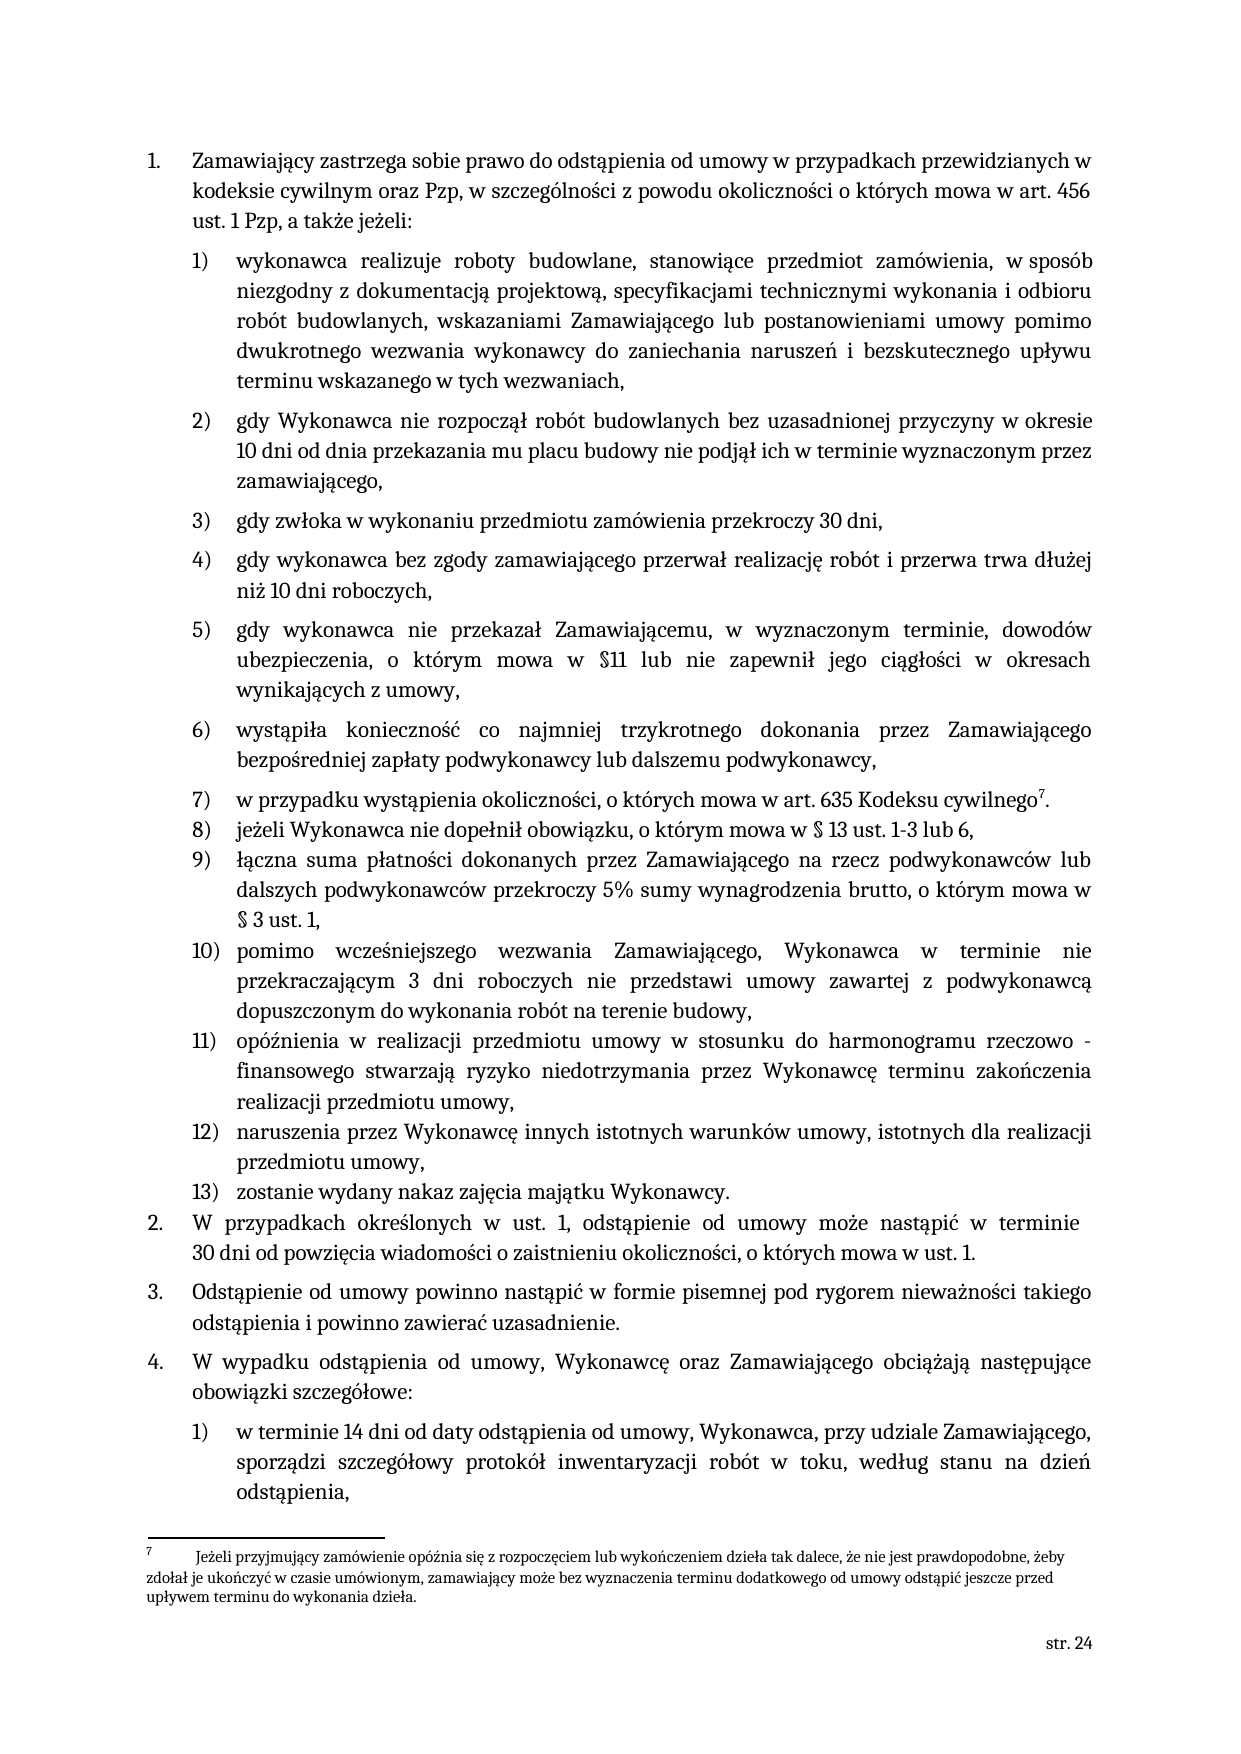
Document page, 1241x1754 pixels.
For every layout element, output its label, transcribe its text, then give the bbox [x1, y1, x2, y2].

list jeżeli Wykonawca nie dopełnił obowiązku, o którym mowa w § 13 ust. 1-3 lub 6, [192, 817, 1093, 843]
list naruszenia przez Wykonawcę innych istotnych warunków umowy, istotnych dla realizacji przedmiotu umowy, [192, 1119, 1093, 1175]
list pomimo wcześniejszego wezwania Zamawiającego, Wykonawca w terminie nie przekraczającym 3 dni roboczych nie przedstawi umowy zawartej z podwykonawcą dopuszczonym do wykonania robót na terenie budowy, [192, 937, 1093, 1024]
list wystąpiła konieczność co najmniej trzykrotnego dokonania przez Zamawiającego bezpośredniej zapłaty podwykonawcy lub dalszemu podwykonawcy, [192, 717, 1093, 773]
list Zamawiający zastrzega sobie prawo do odstąpienia od umowy w przypadkach przewidzianych w kodeksie cywilnym oraz Pzp, w szczególności z powodu okoliczności o których mowa w art. 456 ust. 1 Pzp, a także jeżeli: [148, 148, 1093, 234]
list gdy wykonawca bez zgody zamawiającego przerwał realizację robót i przerwa trwa dłużej niż 10 dni roboczych, [192, 547, 1093, 604]
list Odstąpienie od umowy powinno nastąpić w formie pisemnej pod rygorem nieważności takiego odstąpienia i powinno zawierać uzasadnienie. [148, 1279, 1093, 1336]
list zostanie wydany nakaz zajęcia majątku Wykonawcy. [192, 1179, 1093, 1206]
list w przypadku wystąpienia okoliczności, o których mowa w art. 635 Kodeksu cywilnego. [192, 786, 1093, 813]
list gdy zwłoka w wykonaniu przedmiotu zamówienia przekroczy 30 dni, [192, 508, 1093, 534]
list w terminie 14 dni od daty odstąpienia od umowy, Wykonawca, przy udziale Zamawiającego, sporządzi szczegółowy protokół inwentaryzacji robót w toku, według stanu na dzień odstąpienia, [192, 1418, 1093, 1505]
list W przypadkach określonych w ust. 1, odstąpienie od umowy może nastąpić w terminie 30 dni od powzięcia wiadomości o zaistnieniu okoliczności, o których mowa w ust. 1. [148, 1209, 1093, 1266]
list wykonawca realizuje roboty budowlane, stanowiące przedmiot zamówienia, w sposób niezgodny z dokumentacją projektową, specyfikacjami technicznymi wykonania i odbioru robót budowlanych, wskazaniami Zamawiającego lub postanowieniami umowy pomimo dwukrotnego wezwania wykonawcy do zaniechania naruszeń i bezskutecznego upływu terminu wskazanego w tych wezwaniach, [192, 247, 1093, 395]
list opóźnienia w realizacji przedmiotu umowy w stosunku do harmonogramu rzeczowo - finansowego stwarzają ryzyko niedotrzymania przez Wykonawcę terminu zakończenia realizacji przedmiotu umowy, [192, 1028, 1093, 1115]
list W wypadku odstąpienia od umowy, Wykonawcę oraz Zamawiającego obciążają następujące obowiązki szczegółowe: [148, 1349, 1093, 1405]
list łączna suma płatności dokonanych przez Zamawiającego na rzecz podwykonawców lub dalszych podwykonawców przekroczy 5% sumy wynagrodzenia brutto, o którym mowa w § 3 ust. 1, [192, 847, 1093, 934]
list gdy wykonawca nie przekazał Zamawiającemu, w wyznaczonym terminie, dowodów ubezpieczenia, o którym mowa w §11 lub nie zapewnił jego ciągłości w okresach wynikających z umowy, [192, 617, 1093, 704]
list gdy Wykonawca nie rozpoczął robót budowlanych bez uzasadnionej przyczyny w okresie 10 dni od dnia przekazania mu placu budowy nie podjął ich w terminie wyznaczonym przez zamawiającego, [192, 408, 1093, 494]
